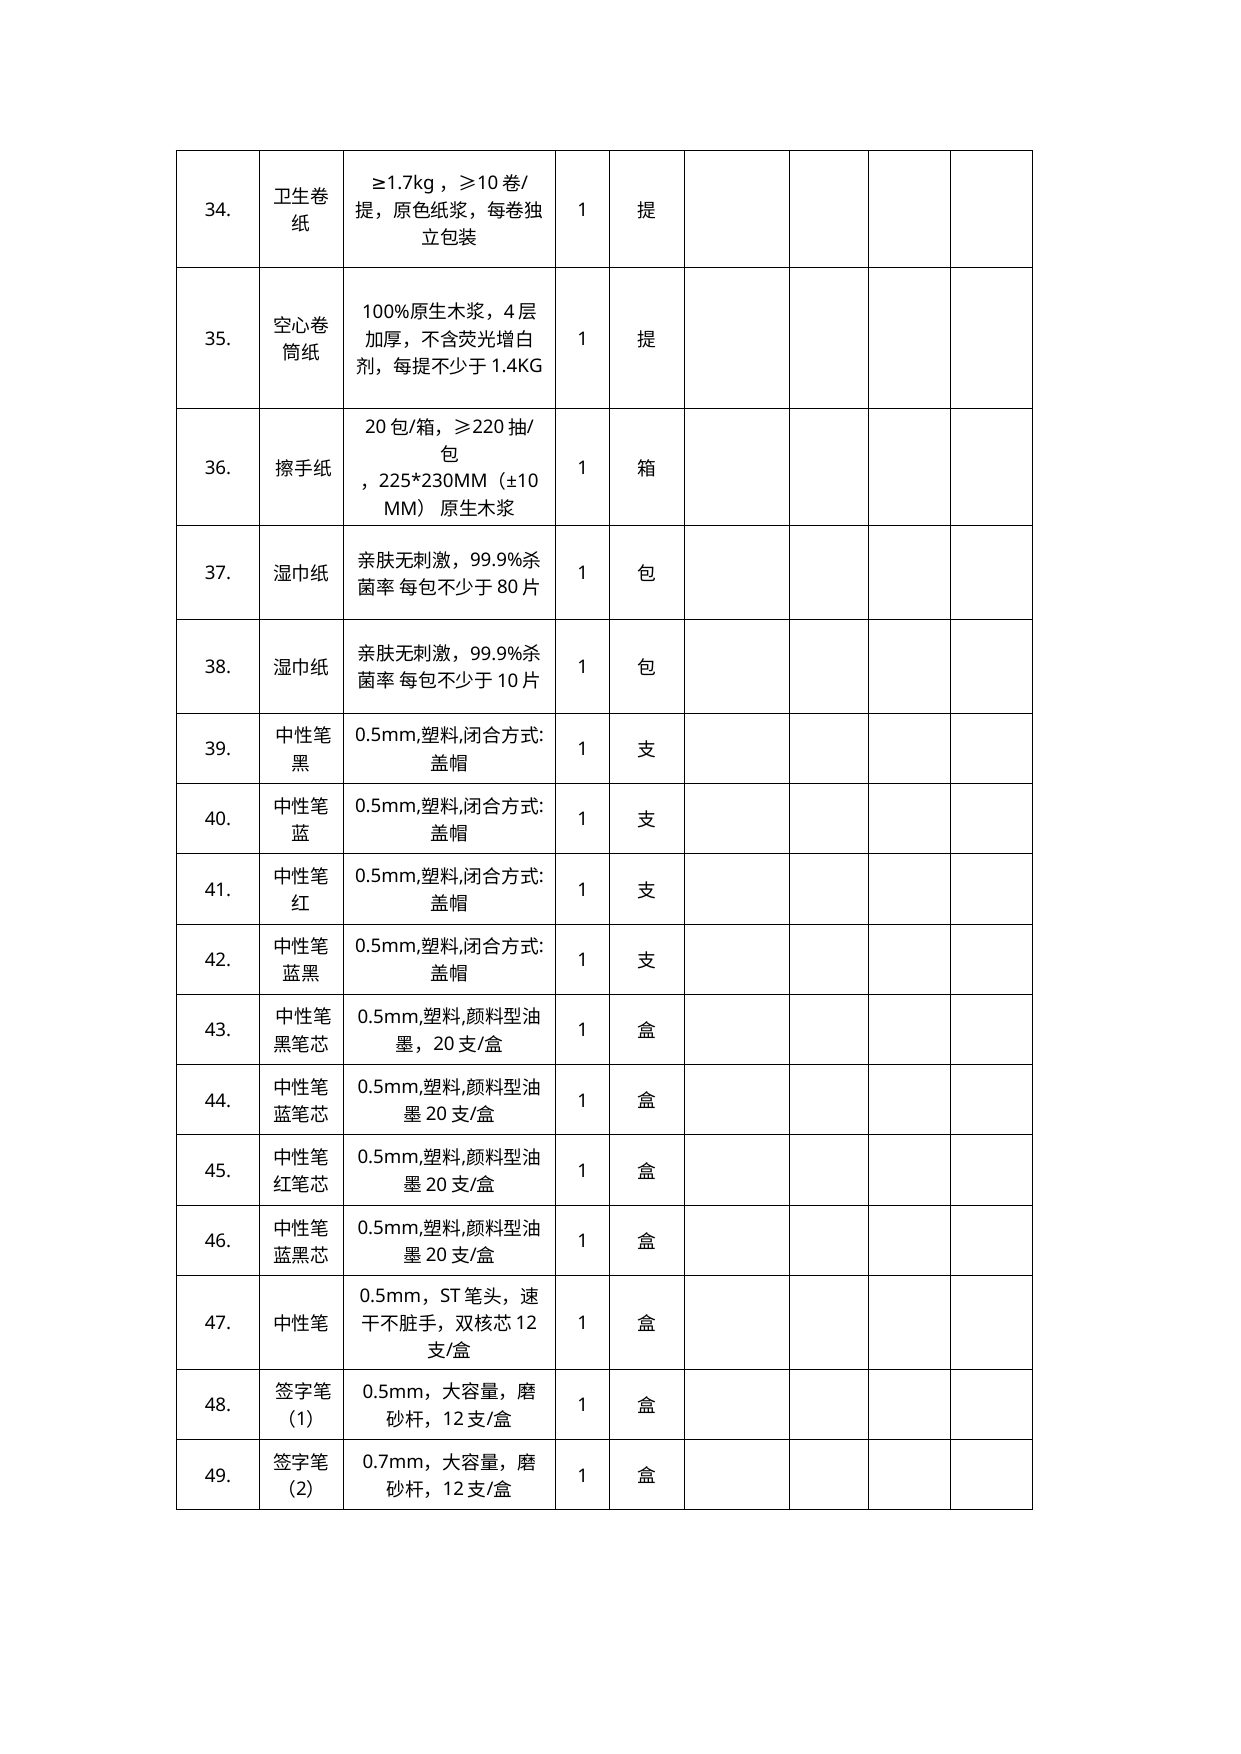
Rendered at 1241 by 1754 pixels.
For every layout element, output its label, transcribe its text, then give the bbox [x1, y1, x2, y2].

table_cell [869, 854, 950, 923]
table_cell 盒 [610, 1135, 684, 1205]
table_cell [951, 854, 1032, 923]
table_cell [685, 854, 789, 923]
table_cell 0.5mm,塑料,闭合方式:盖帽 [344, 714, 555, 783]
table_cell [869, 925, 950, 994]
table_cell 38. [177, 620, 259, 712]
table_cell 0.5mm,塑料,颜料型油墨，20支/盒 [344, 995, 555, 1064]
table_cell [790, 854, 868, 923]
table_cell [790, 1370, 868, 1439]
table_cell [869, 620, 950, 712]
table_cell [869, 995, 950, 1064]
table_cell [790, 526, 868, 619]
table_cell [951, 784, 1032, 853]
table_cell 签字笔（1） [260, 1370, 343, 1439]
table_cell [790, 995, 868, 1064]
table_cell 中性笔蓝 [260, 784, 343, 853]
table_cell 1 [556, 1440, 609, 1509]
table_cell 湿巾纸 [260, 620, 343, 712]
table_cell 包 [610, 526, 684, 619]
table_cell 盒 [610, 995, 684, 1064]
table_cell 1 [556, 151, 609, 267]
table_cell [869, 714, 950, 783]
table_cell 盒 [610, 1065, 684, 1134]
table_cell [685, 268, 789, 408]
table_cell [685, 409, 789, 525]
table_cell 中性笔蓝黑 [260, 925, 343, 994]
table_cell 湿巾纸 [260, 526, 343, 619]
table_cell [869, 1065, 950, 1134]
table_cell [790, 1065, 868, 1134]
table_cell [951, 925, 1032, 994]
table_cell 100%原生木浆，4层加厚，不含荧光增白剂，每提不少于1.4KG [344, 268, 555, 408]
table_cell [951, 151, 1032, 267]
table_cell [951, 526, 1032, 619]
table_cell [869, 1440, 950, 1509]
table_cell [951, 714, 1032, 783]
table_cell 箱 [610, 409, 684, 525]
table_cell [685, 1370, 789, 1439]
table_cell [685, 620, 789, 712]
table_cell 37. [177, 526, 259, 619]
table_cell 0.5mm,塑料,颜料型油墨20支/盒 [344, 1065, 555, 1134]
table_cell 0.5mm，大容量，磨砂杆，12支/盒 [344, 1370, 555, 1439]
table_cell 中性笔黑笔芯 [260, 995, 343, 1064]
table_cell [869, 409, 950, 525]
table_cell 0.5mm,塑料,颜料型油墨20支/盒 [344, 1206, 555, 1275]
table_cell 盒 [610, 1276, 684, 1369]
table_cell [951, 1440, 1032, 1509]
table_cell 中性笔红 [260, 854, 343, 923]
table_cell 1 [556, 1065, 609, 1134]
table_cell 亲肤无刺激，99.9%杀菌率 每包不少于10片 [344, 620, 555, 712]
table_cell 48. [177, 1370, 259, 1439]
table_cell 盒 [610, 1440, 684, 1509]
table_cell 0.5mm,塑料,闭合方式:盖帽 [344, 784, 555, 853]
table_cell 1 [556, 409, 609, 525]
table_cell 42. [177, 925, 259, 994]
table_cell 擦手纸 [260, 409, 343, 525]
table_cell 20包/箱，≥220抽/包，225*230MM（±10MM） 原生木浆 [344, 409, 555, 525]
table_cell 提 [610, 268, 684, 408]
table_cell 0.7mm，大容量，磨砂杆，12支/盒 [344, 1440, 555, 1509]
table_cell 0.5mm，ST笔头，速干不脏手，双核芯12支/盒 [344, 1276, 555, 1369]
table_cell [685, 1206, 789, 1275]
table_cell 43. [177, 995, 259, 1064]
table_cell [685, 1065, 789, 1134]
table_cell 支 [610, 925, 684, 994]
table_cell [790, 925, 868, 994]
table_cell 0.5mm,塑料,闭合方式:盖帽 [344, 854, 555, 923]
table_cell 盒 [610, 1370, 684, 1439]
table_cell 卫生卷纸 [260, 151, 343, 267]
table_cell [790, 1135, 868, 1205]
table_cell 41. [177, 854, 259, 923]
table_cell 1 [556, 1206, 609, 1275]
table_cell 0.5mm,塑料,颜料型油墨20支/盒 [344, 1135, 555, 1205]
table_cell [869, 526, 950, 619]
table_cell [951, 995, 1032, 1064]
table_cell [790, 784, 868, 853]
table_cell [951, 409, 1032, 525]
table_cell [869, 784, 950, 853]
table_cell 1 [556, 714, 609, 783]
table_cell [951, 1206, 1032, 1275]
table_cell [685, 1440, 789, 1509]
table_cell 35. [177, 268, 259, 408]
table_cell 空心卷筒纸 [260, 268, 343, 408]
table_cell [790, 268, 868, 408]
table_cell [869, 268, 950, 408]
table_cell [951, 1370, 1032, 1439]
table_cell [869, 1276, 950, 1369]
table_cell [951, 268, 1032, 408]
table_cell 支 [610, 714, 684, 783]
table_cell [869, 151, 950, 267]
table_cell 提 [610, 151, 684, 267]
table_cell 1 [556, 1276, 609, 1369]
table_cell [790, 1276, 868, 1369]
table_cell 1 [556, 925, 609, 994]
table_cell 支 [610, 784, 684, 853]
table_cell 1 [556, 854, 609, 923]
table_cell 36. [177, 409, 259, 525]
table_cell [790, 620, 868, 712]
table_cell 0.5mm,塑料,闭合方式:盖帽 [344, 925, 555, 994]
table_cell 中性笔蓝笔芯 [260, 1065, 343, 1134]
table_cell [685, 1135, 789, 1205]
table_cell 45. [177, 1135, 259, 1205]
table_cell [869, 1135, 950, 1205]
table_cell [685, 526, 789, 619]
table_cell [951, 1135, 1032, 1205]
table_cell [685, 714, 789, 783]
table_cell [790, 1206, 868, 1275]
table_cell 中性笔蓝黑芯 [260, 1206, 343, 1275]
table_cell [790, 409, 868, 525]
table_cell [951, 1065, 1032, 1134]
table_cell 1 [556, 268, 609, 408]
table_cell 44. [177, 1065, 259, 1134]
table_cell 中性笔黑 [260, 714, 343, 783]
table_cell [951, 620, 1032, 712]
table_cell 中性笔 [260, 1276, 343, 1369]
table_cell 1 [556, 995, 609, 1064]
table_cell 1 [556, 784, 609, 853]
table_cell 39. [177, 714, 259, 783]
table_cell 签字笔（2） [260, 1440, 343, 1509]
table_cell 盒 [610, 1206, 684, 1275]
table_cell 1 [556, 526, 609, 619]
table_cell [790, 1440, 868, 1509]
table_cell 包 [610, 620, 684, 712]
table_cell 47. [177, 1276, 259, 1369]
table_cell 49. [177, 1440, 259, 1509]
table_cell 中性笔红笔芯 [260, 1135, 343, 1205]
table_cell ≥1.7kg ，≥10卷/提，原色纸浆，每卷独立包装 [344, 151, 555, 267]
table_cell [869, 1206, 950, 1275]
table_cell [685, 151, 789, 267]
table_cell [685, 925, 789, 994]
table_cell 46. [177, 1206, 259, 1275]
table_cell 40. [177, 784, 259, 853]
table_cell 支 [610, 854, 684, 923]
table_cell 34. [177, 151, 259, 267]
table_cell [951, 1276, 1032, 1369]
table_cell 1 [556, 1370, 609, 1439]
table_cell [790, 151, 868, 267]
table_cell [685, 995, 789, 1064]
table_cell [685, 1276, 789, 1369]
table_cell [685, 784, 789, 853]
table_cell 1 [556, 1135, 609, 1205]
table_cell 亲肤无刺激，99.9%杀菌率 每包不少于80片 [344, 526, 555, 619]
table_cell [869, 1370, 950, 1439]
table_cell 1 [556, 620, 609, 712]
table_cell [790, 714, 868, 783]
